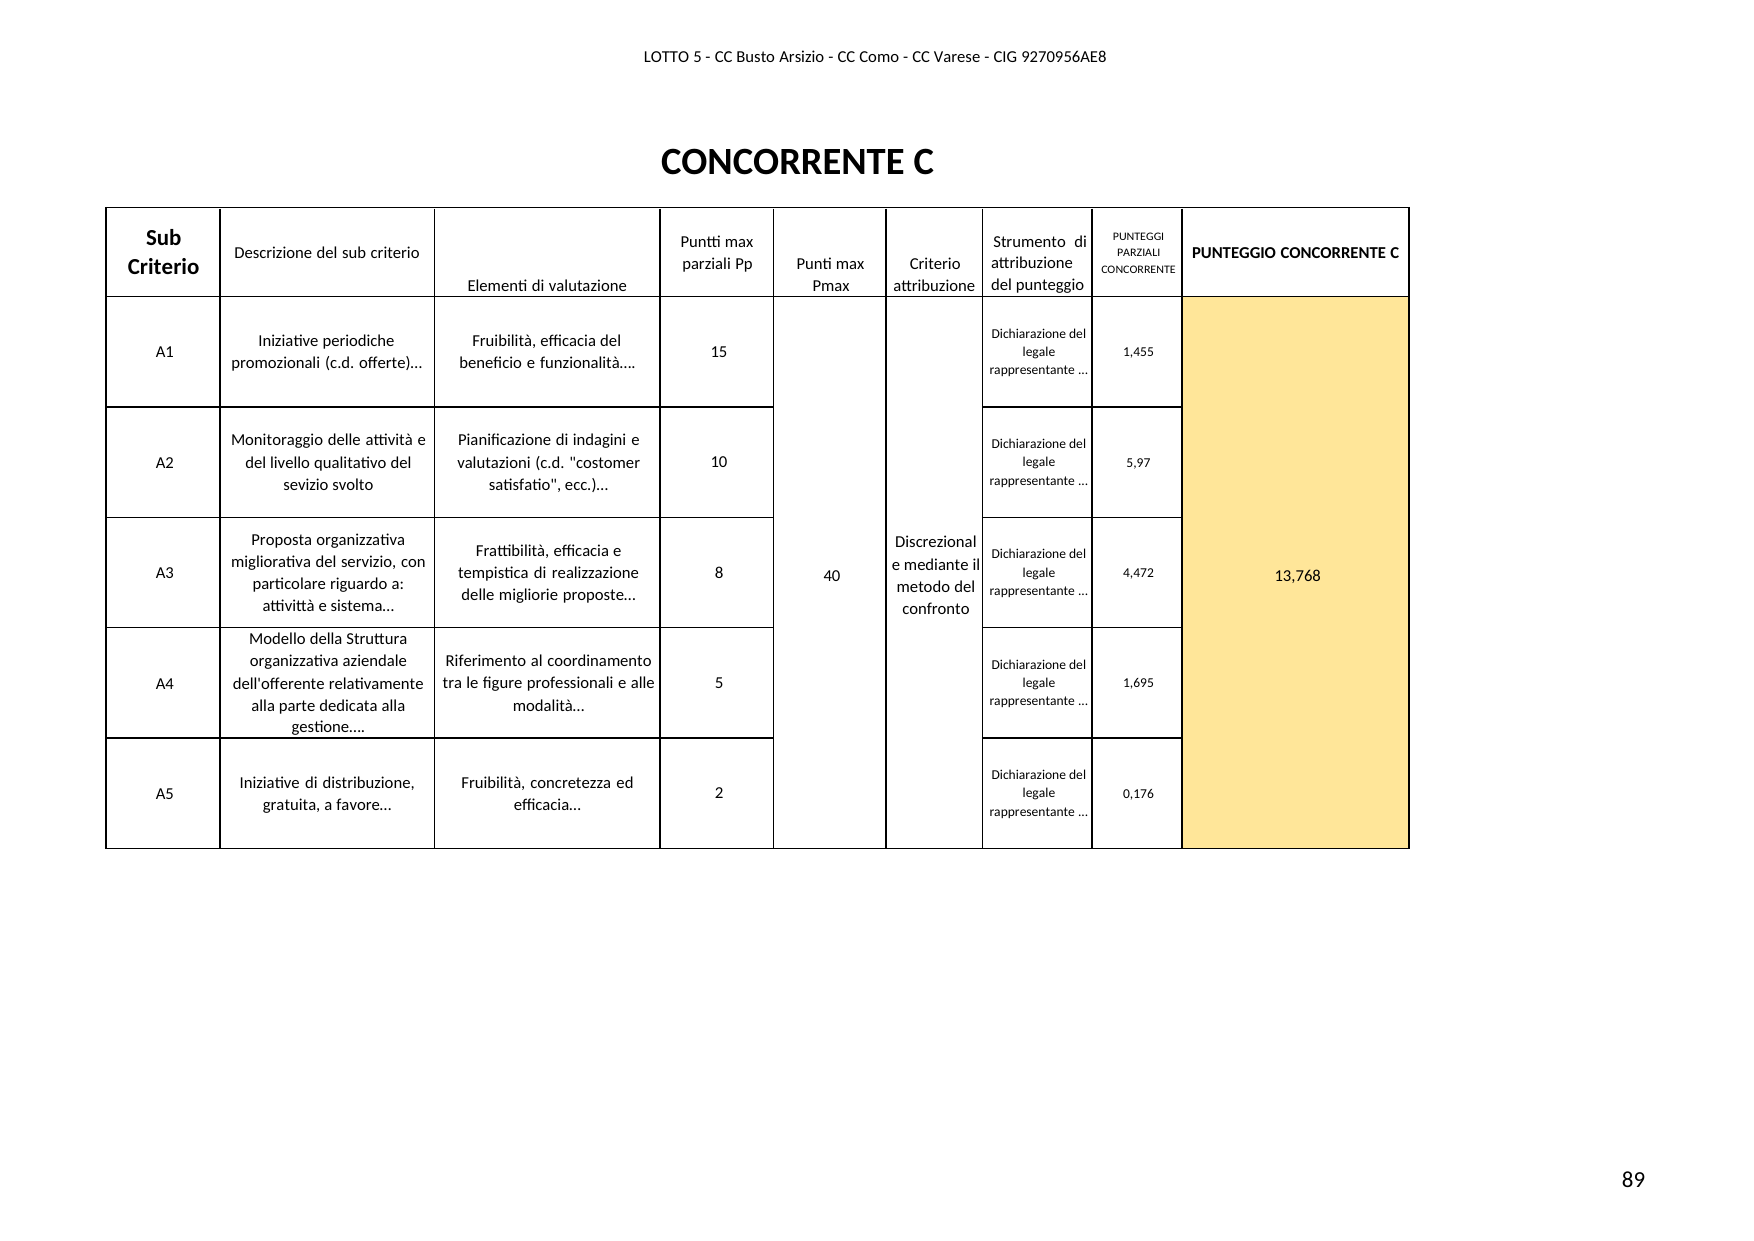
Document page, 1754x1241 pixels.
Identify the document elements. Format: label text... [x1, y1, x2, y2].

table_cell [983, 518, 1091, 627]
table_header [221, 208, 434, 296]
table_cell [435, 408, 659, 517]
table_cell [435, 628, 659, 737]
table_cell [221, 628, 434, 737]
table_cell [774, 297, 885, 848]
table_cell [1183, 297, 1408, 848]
text CONCORRENTE C [120, 137, 1474, 184]
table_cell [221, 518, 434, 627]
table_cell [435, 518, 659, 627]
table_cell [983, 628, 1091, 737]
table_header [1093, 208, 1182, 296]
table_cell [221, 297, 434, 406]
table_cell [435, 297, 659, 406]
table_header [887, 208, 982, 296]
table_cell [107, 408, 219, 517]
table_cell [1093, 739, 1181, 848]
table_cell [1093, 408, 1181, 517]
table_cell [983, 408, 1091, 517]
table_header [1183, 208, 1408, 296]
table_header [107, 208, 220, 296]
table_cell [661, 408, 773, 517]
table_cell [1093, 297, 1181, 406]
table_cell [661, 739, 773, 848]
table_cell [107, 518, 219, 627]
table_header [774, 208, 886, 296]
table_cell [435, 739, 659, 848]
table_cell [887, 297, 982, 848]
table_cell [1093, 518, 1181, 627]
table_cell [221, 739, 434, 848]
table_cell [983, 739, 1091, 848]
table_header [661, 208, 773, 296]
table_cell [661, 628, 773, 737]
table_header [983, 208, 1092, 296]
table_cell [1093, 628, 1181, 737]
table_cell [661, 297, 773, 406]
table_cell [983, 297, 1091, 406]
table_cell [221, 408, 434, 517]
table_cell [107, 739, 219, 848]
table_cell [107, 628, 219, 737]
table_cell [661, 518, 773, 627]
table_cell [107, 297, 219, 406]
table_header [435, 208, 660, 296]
